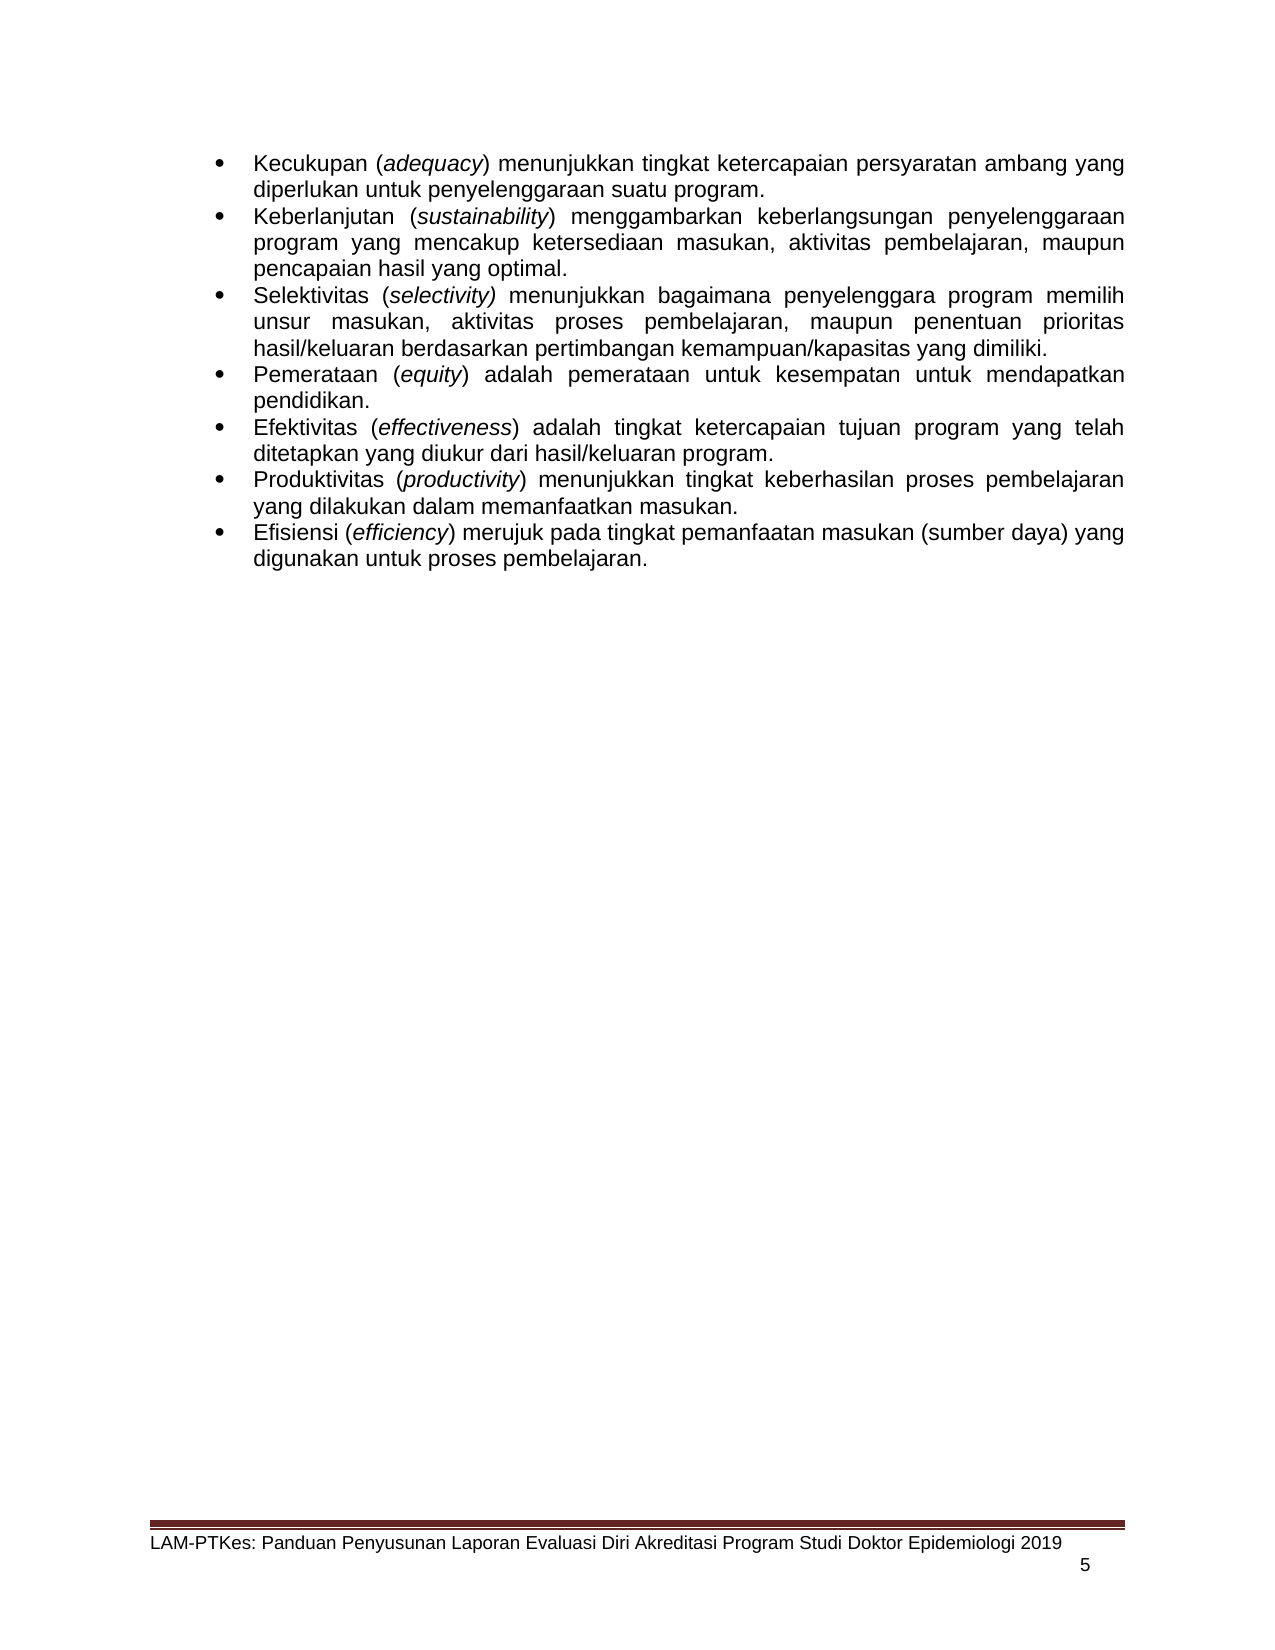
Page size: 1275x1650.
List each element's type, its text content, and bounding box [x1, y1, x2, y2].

list Pemerataan (equity) adalah pemerataan untuk kesempatan untuk mendapatkan pendidikan. [216, 361, 1125, 413]
list Produktivitas (productivity) menunjukkan tingkat keberhasilan proses pembelajaran yang dilakukan dalam memanfaatkan masukan. [216, 466, 1125, 519]
list Efisiensi (efficiency) merujuk pada tingkat pemanfaatan masukan (sumber daya) yang digunakan untuk proses pembelajaran. [216, 519, 1125, 572]
list Selektivitas (selectivity) menunjukkan bagaimana penyelenggara program memilih unsur masukan, aktivitas proses pembelajaran, maupun penentuan prioritas hasil/keluaran berdasarkan pertimbangan kemampuan/kapasitas yang dimiliki. [216, 282, 1125, 361]
list Kecukupan (adequacy) menunjukkan tingkat ketercapaian persyaratan ambang yang diperlukan untuk penyelenggaraan suatu program. [216, 150, 1125, 203]
list Keberlanjutan (sustainability) menggambarkan keberlangsungan penyelenggaraan program yang mencakup ketersediaan masukan, aktivitas pembelajaran, maupun pencapaian hasil yang optimal. [216, 203, 1125, 282]
list Efektivitas (effectiveness) adalah tingkat ketercapaian tujuan program yang telah ditetapkan yang diukur dari hasil/keluaran program. [216, 413, 1125, 466]
